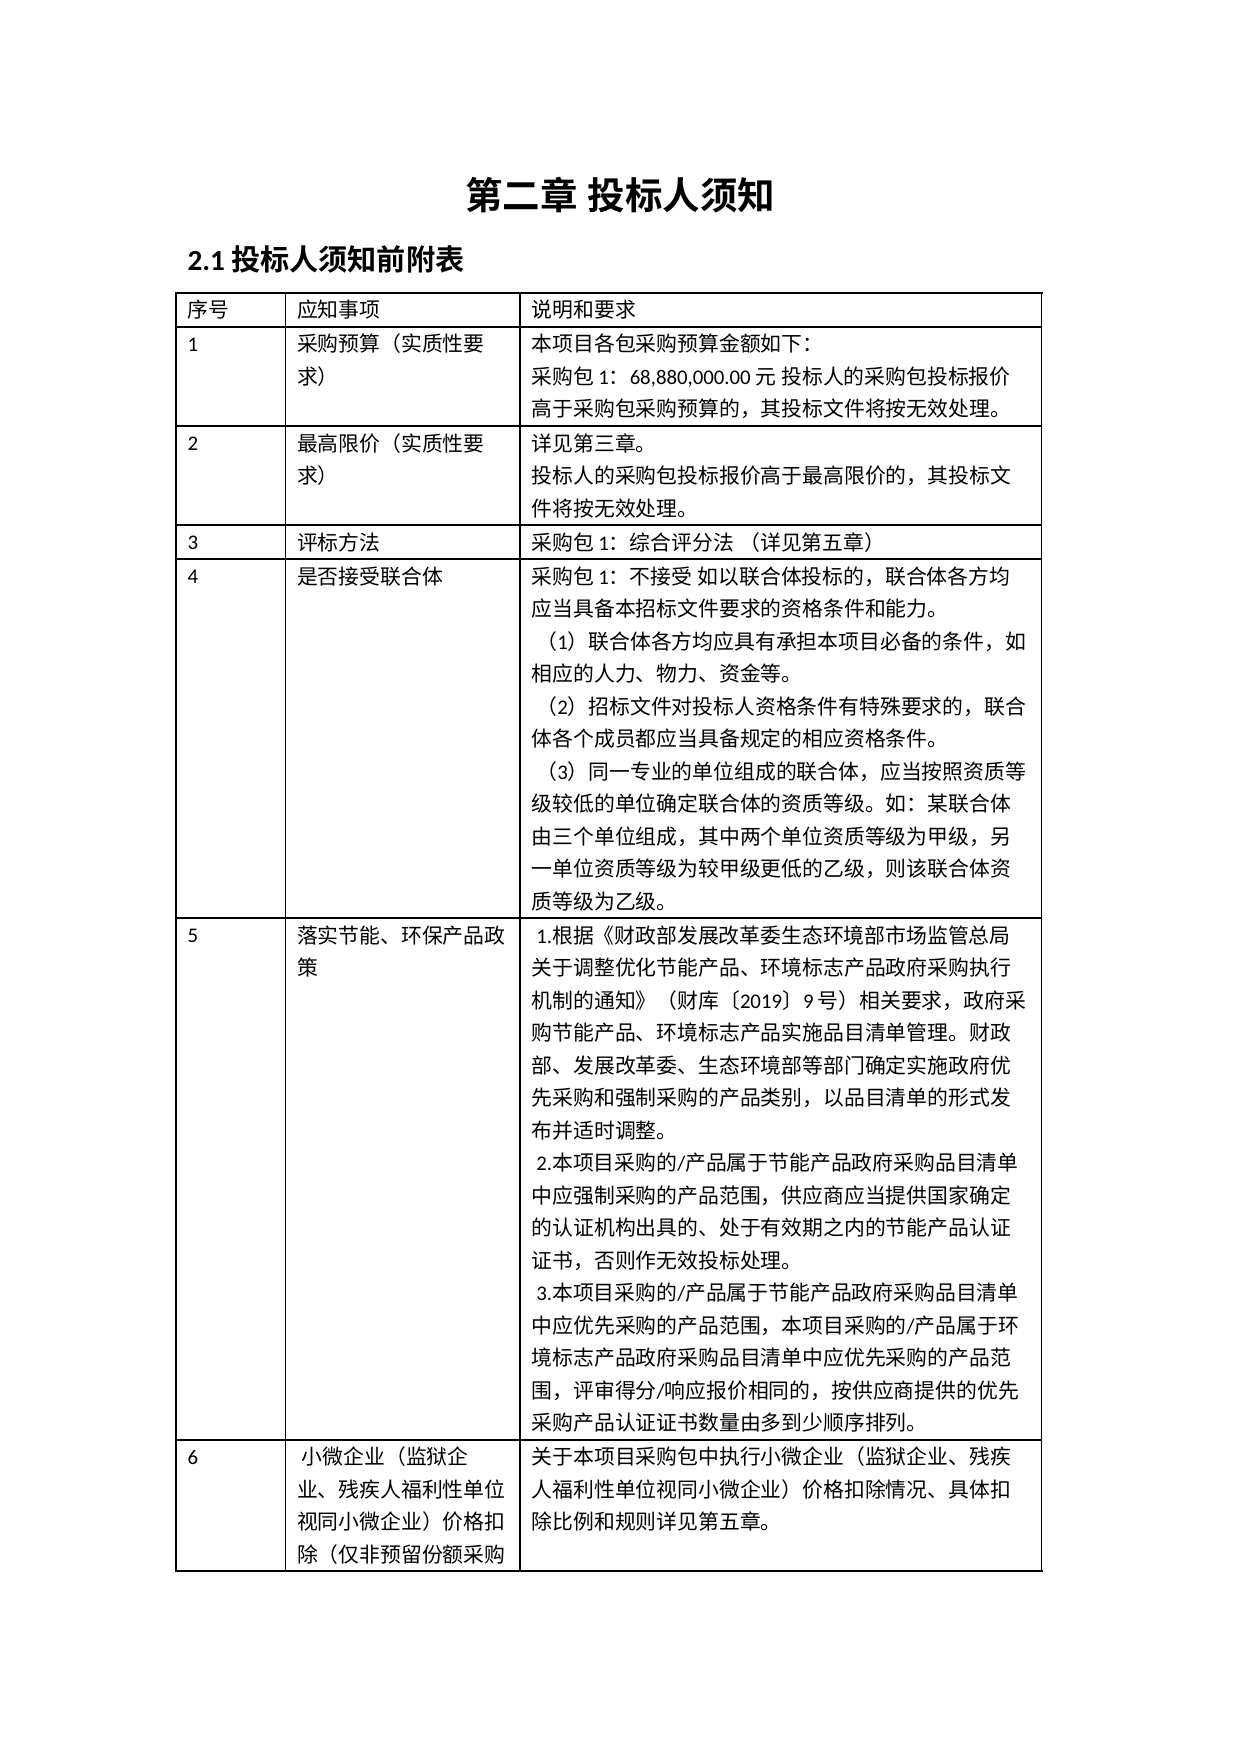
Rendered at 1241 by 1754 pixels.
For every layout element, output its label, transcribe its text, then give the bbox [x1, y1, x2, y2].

table_cell 4 [177, 560, 285, 917]
table_cell 3 [177, 526, 285, 558]
table_cell 详见第三章。 投标人的采购包投标报价高于最高限价的，其投标文件将按无效处理。 [521, 427, 1041, 524]
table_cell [286, 1441, 519, 1570]
table_cell 2 [177, 427, 285, 524]
table_cell 1.根据《财政部发展改革委生态环境部市场监管总局关于调整优化节能产品、环境标志产品政府采购执行机制的通知》（财库〔2019〕9号）相关要求，政府采购节能产品、环境标志产品实施品目清单管理。财政部、发展改革委、生态环境部等部门确定实施政府优先采购和强制采购的产品类别，以品目清单的形式发布并适时调整。 2.本项目采购的/产品属于节能产品政府采购品目清单中应强制采购的产品范围，供应商应当提供国家确定的认证机构出具的、处于有效期之内的节能产品认证证书，否则作无效投标处理。 3.本项目采购的/产品属于节能产品政府采购品目清单中应优先采购的产品范围，本项目采购的/产品属于环境标志产品政府采购品目清单中应优先采购的产品范围，评审得分/响应报价相同的，按供应商提供的优先采购产品认证证书数量由多到少顺序排列。 [521, 919, 1041, 1439]
text 2.1投标人须知前附表 [187, 227, 1053, 292]
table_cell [521, 1441, 1041, 1570]
table_cell 采购包1：不接受 如以联合体投标的，联合体各方均应当具备本招标文件要求的资格条件和能力。 （1）联合体各方均应具有承担本项目必备的条件，如相应的人力、物力、资金等。 （2）招标文件对投标人资格条件有特殊要求的，联合体各个成员都应当具备规定的相应资格条件。 （3）同一专业的单位组成的联合体，应当按照资质等级较低的单位确定联合体的资质等级。如：某联合体由三个单位组成，其中两个单位资质等级为甲级，另一单位资质等级为较甲级更低的乙级，则该联合体资质等级为乙级。 [521, 560, 1041, 917]
table_cell 评标方法 [286, 526, 519, 558]
table_header 应知事项 [286, 294, 519, 326]
table_header 序号 [177, 294, 285, 326]
table_cell 采购包1：综合评分法 （详见第五章） [521, 526, 1041, 558]
table_cell 1 [177, 328, 285, 425]
text 第二章 投标人须知 [187, 162, 1053, 227]
table_cell 本项目各包采购预算金额如下： 采购包1：68,880,000.00元 投标人的采购包投标报价高于采购包采购预算的，其投标文件将按无效处理。 [521, 328, 1041, 425]
table_cell 最高限价（实质性要求） [286, 427, 519, 524]
table_cell 是否接受联合体 [286, 560, 519, 917]
table_cell 5 [177, 919, 285, 1439]
table_cell 采购预算（实质性要求） [286, 328, 519, 425]
table_cell 落实节能、环保产品政策 [286, 919, 519, 1439]
table_header 说明和要求 [521, 294, 1041, 326]
table_cell 6 [177, 1441, 285, 1570]
